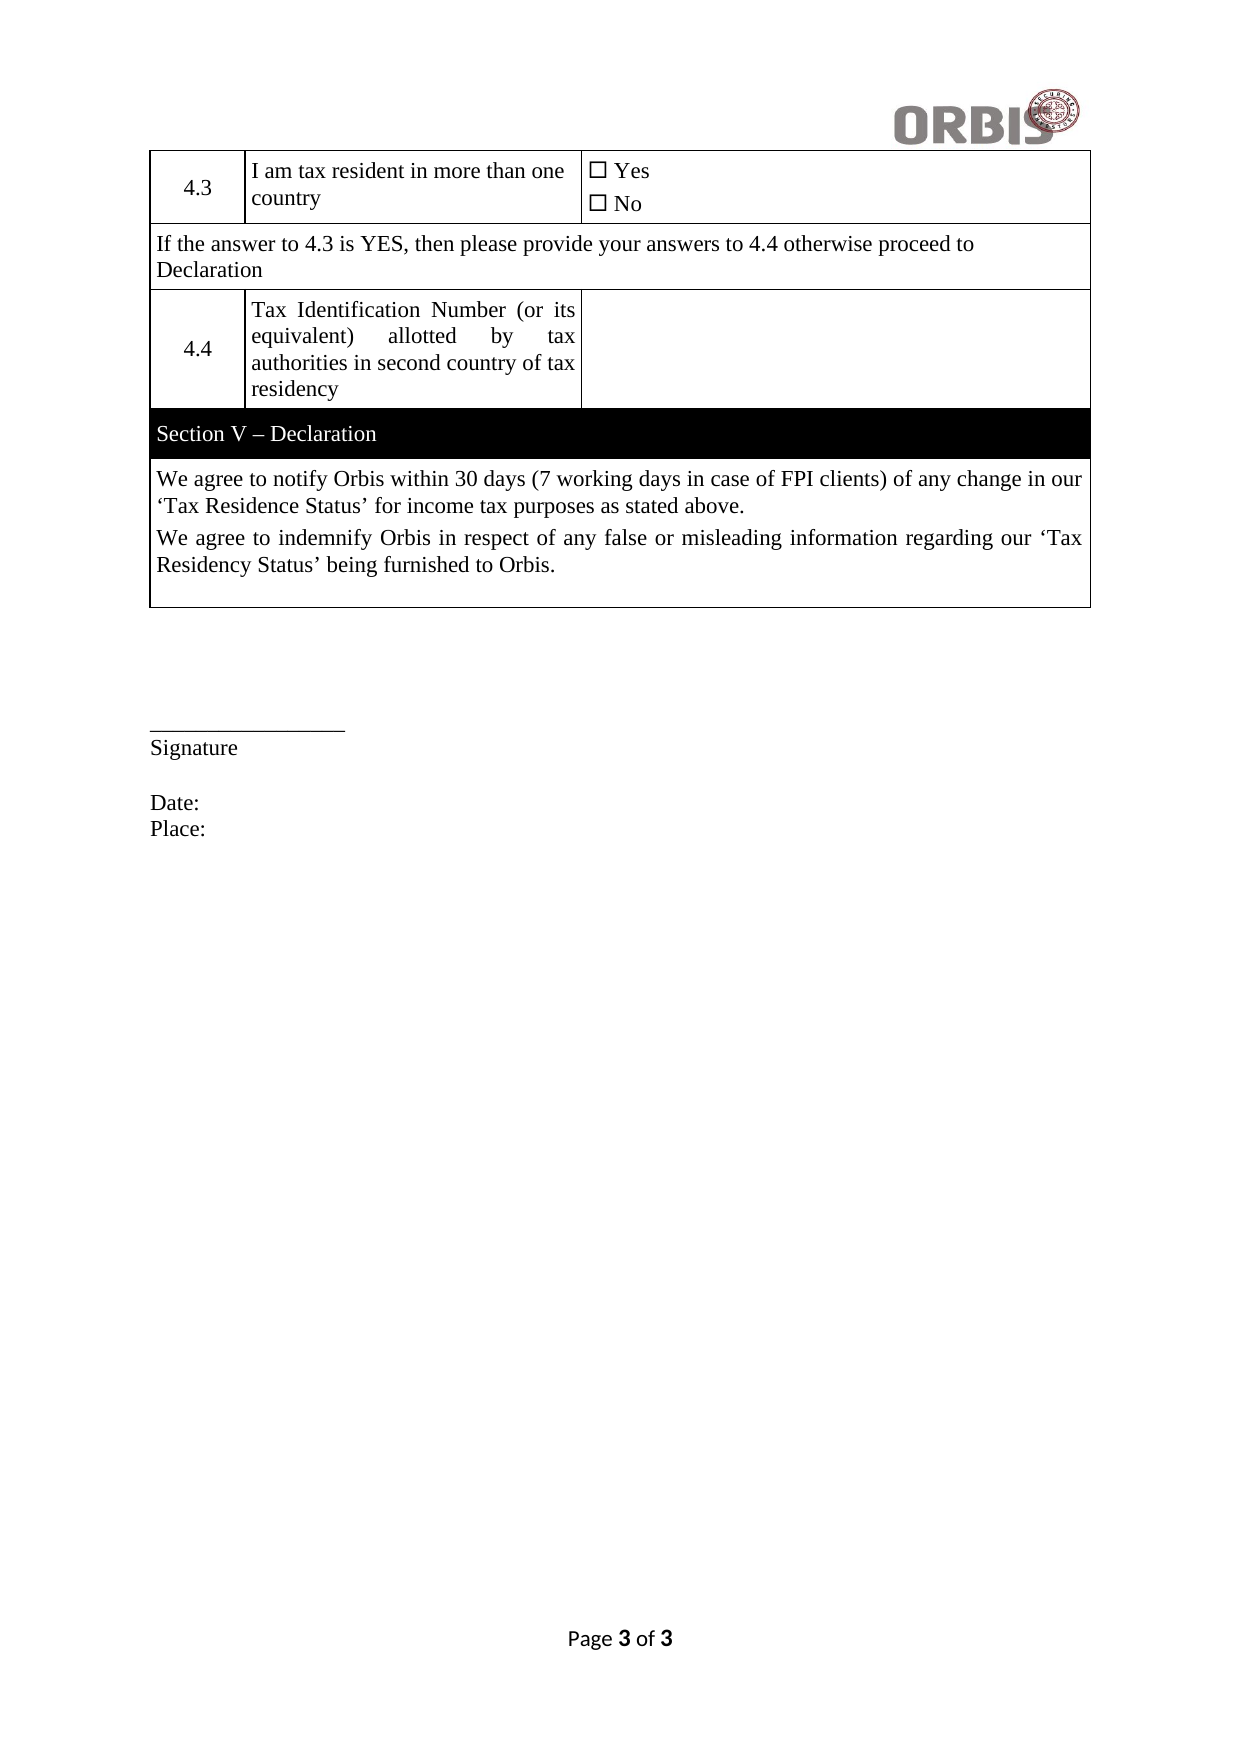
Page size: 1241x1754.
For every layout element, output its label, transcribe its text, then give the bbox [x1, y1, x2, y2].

text Place: [76, 815, 1090, 842]
table_cell Yes No [582, 151, 1090, 222]
table_cell 4.4 [151, 290, 244, 408]
table_cell [582, 290, 1090, 408]
text Signature [76, 734, 1090, 761]
table_cell I am tax resident in more than one country [246, 151, 581, 222]
table_cell We agree to notify Orbis within 30 days (7 working days in case of FPI clients) of any change in our ‘Tax Residence Status’ for income tax purposes as stated above. We agree to indemnify Orbis in respect of any false or misleading information regarding our ‘Tax Residency Status’ being furnished to Orbis. [151, 459, 1090, 607]
table_cell If the answer to 4.3 is YES, then please provide your answers to 4.4 otherwise proceed to Declaration [151, 224, 1090, 289]
picture [870, 73, 1091, 149]
text Date: [76, 789, 1090, 815]
table_cell Tax Identification Number (or its equivalent) allotted by tax authorities in second country of tax residency [246, 290, 581, 408]
text _________________ [76, 708, 1090, 734]
table_cell Section V – Declaration [151, 409, 1090, 458]
table_cell 4.3 [151, 151, 244, 222]
